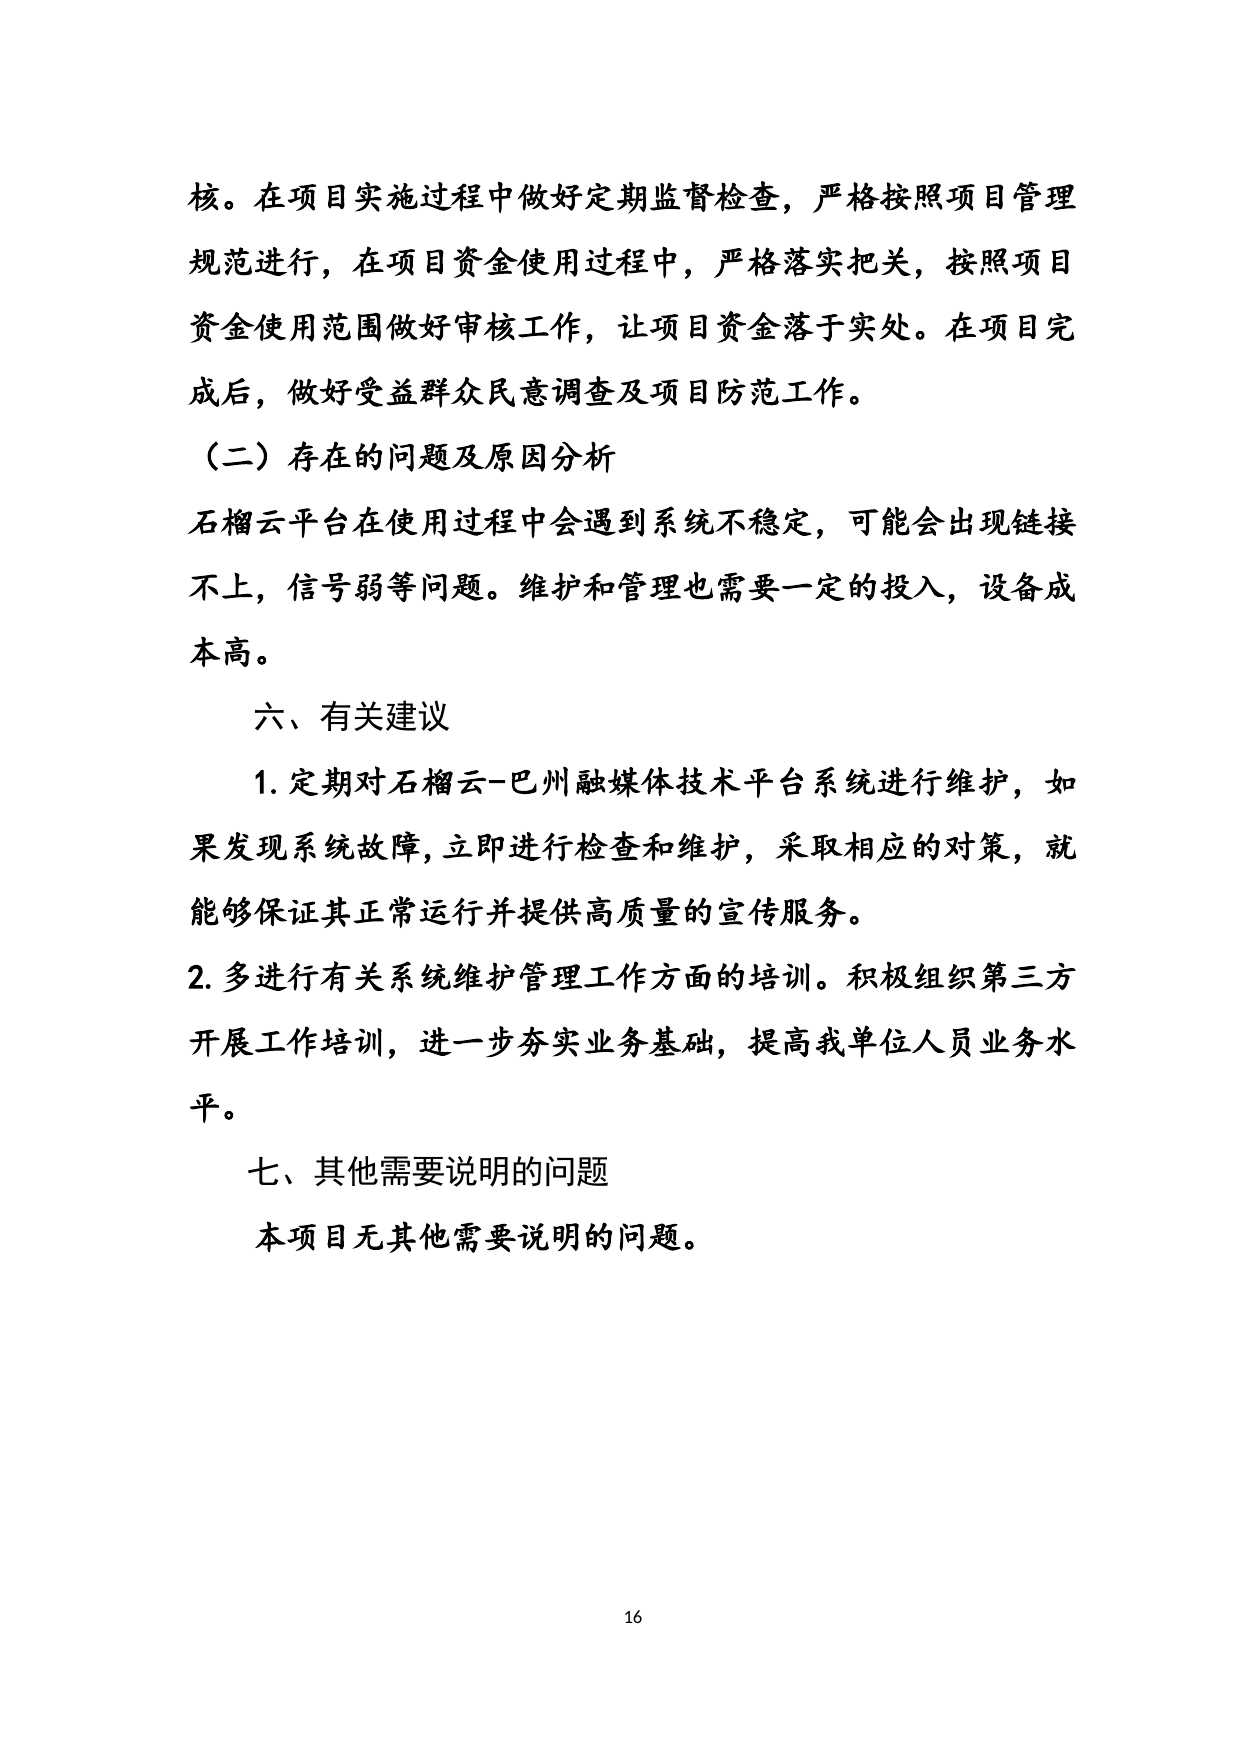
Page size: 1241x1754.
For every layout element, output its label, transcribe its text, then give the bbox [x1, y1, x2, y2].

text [187, 162, 1078, 682]
text 七、其他需要说明的问题 [187, 1137, 1078, 1202]
text 1.定期对石榴云-巴州融媒体技术平台系统进行维护，如果发现系统故障,立即进行检查和维护，采取相应的对策，就能够保证其正常运行并提供高质量的宣传服务。 2.多进行有关系统维护管理工作方面的培训。积极组织第三方开展工作培训，进一步夯实业务基础，提高我单位人员业务水平。 [187, 747, 1078, 1137]
text 六、有关建议 [187, 682, 1078, 747]
text 本项目无其他需要说明的问题。 [187, 1202, 1078, 1267]
